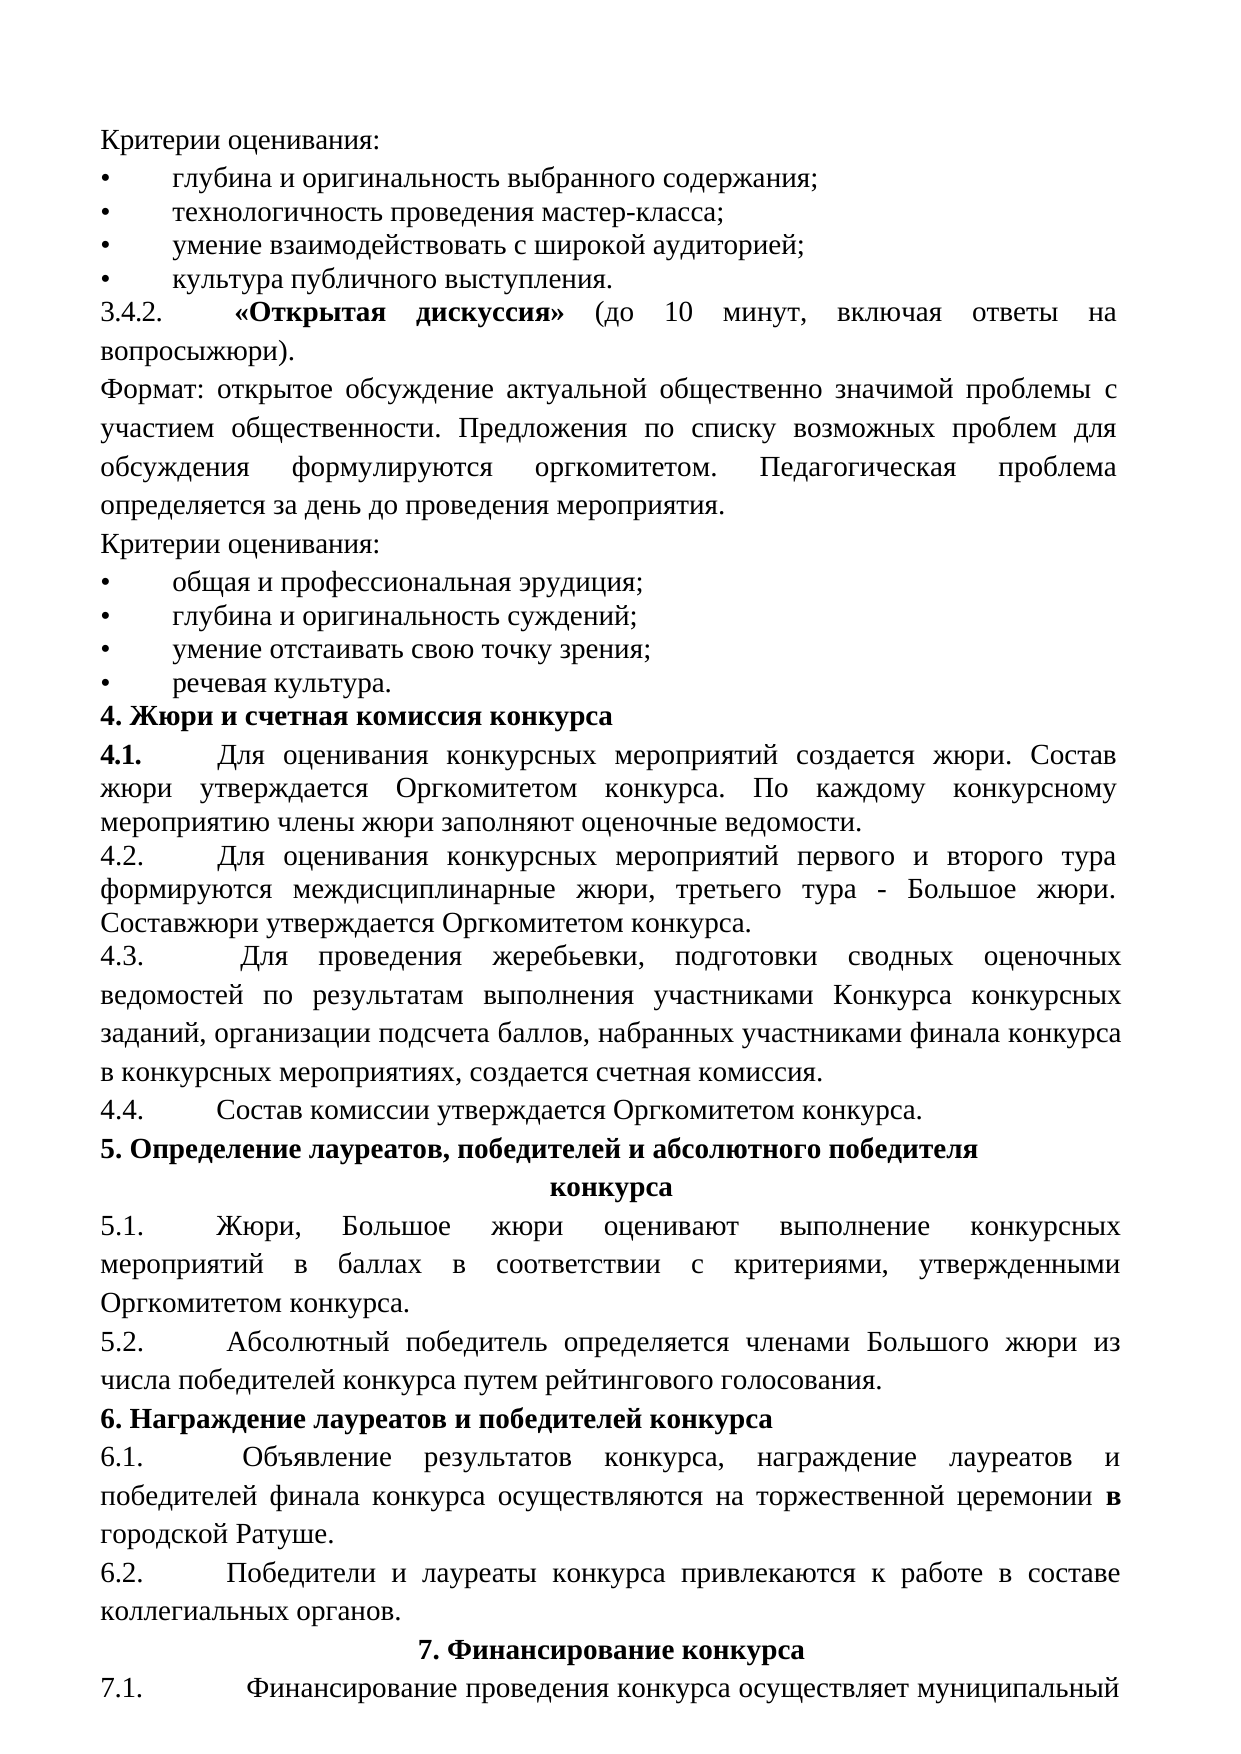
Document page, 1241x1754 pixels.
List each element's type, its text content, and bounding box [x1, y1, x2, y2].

list общая и профессиональная эрудиция; [100, 564, 1122, 598]
list умение отстаивать свою точку зрения; [100, 631, 1122, 665]
text Критерии оценивания: [100, 122, 1122, 155]
list глубина и оригинальность выбранного содержания; [100, 160, 1122, 194]
text 5.2. Абсолютный победитель определяется членами Большого жюри из числа победителей конкурса путем рейтингового голосования. [100, 1324, 1121, 1396]
text Критерии оценивания: [100, 526, 1122, 559]
text 4.3. Для проведения жеребьевки, подготовки сводных оценочных ведомостей по результатам выполнения участниками Конкурса конкурсных заданий, организации подсчета баллов, набранных участниками финала конкурса в конкурсных мероприятиях, создается счетная комиссия. [100, 938, 1122, 1087]
text 4. Жюри и счетная комиссия конкурса [100, 698, 1122, 732]
list Для оценивания конкурсных мероприятий первого и второго тура формируются междисциплинарные жюри, третьего тура - Большое жюри. Составжюри утверждается Оргкомитетом конкурса. [100, 838, 1117, 938]
list речевая культура. [100, 665, 1122, 698]
text конкурса [100, 1169, 1122, 1203]
list глубина и оригинальность суждений; [100, 598, 1122, 631]
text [100, 1671, 1120, 1704]
text 7. Финансирование конкурса [100, 1632, 1122, 1666]
text Формат: открытое обсуждение актуальной общественно значимой проблемы с участием общественности. Предложения по списку возможных проблем для обсуждения формулируются оргкомитетом. Педагогическая проблема определяется за день до проведения мероприятия. [100, 372, 1117, 521]
text 6.1. Объявление результатов конкурса, награждение лауреатов и победителей финала конкурса осуществляются на торжественной церемонии в городской Ратуше. [100, 1439, 1121, 1550]
list умение взаимодействовать с широкой аудиторией; [100, 227, 1122, 261]
text 6. Награждение лауреатов и победителей конкурса [100, 1401, 1122, 1434]
list Для оценивания конкурсных мероприятий создается жюри. Состав жюри утверждается Оргкомитетом конкурса. По каждому конкурсному мероприятию члены жюри заполняют оценочные ведомости. [100, 737, 1117, 838]
list культура публичного выступления. [100, 261, 1122, 294]
text 5.1. Жюри, Большое жюри оценивают выполнение конкурсных мероприятий в баллах в соответствии с критериями, утвержденными Оргкомитетом конкурса. [100, 1208, 1121, 1319]
list технологичность проведения мастер-класса; [100, 194, 1122, 227]
text 5. Определение лауреатов, победителей и абсолютного победителя [100, 1131, 1122, 1164]
text 3.4.2. «Открытая дискуссия» (до 10 минут, включая ответы на вопросыжюри). [100, 294, 1117, 367]
text 6.2. Победители и лауреаты конкурса привлекаются к работе в составе коллегиальных органов. [100, 1555, 1121, 1627]
text 4.4. Состав комиссии утверждается Оргкомитетом конкурса. [100, 1092, 1122, 1126]
